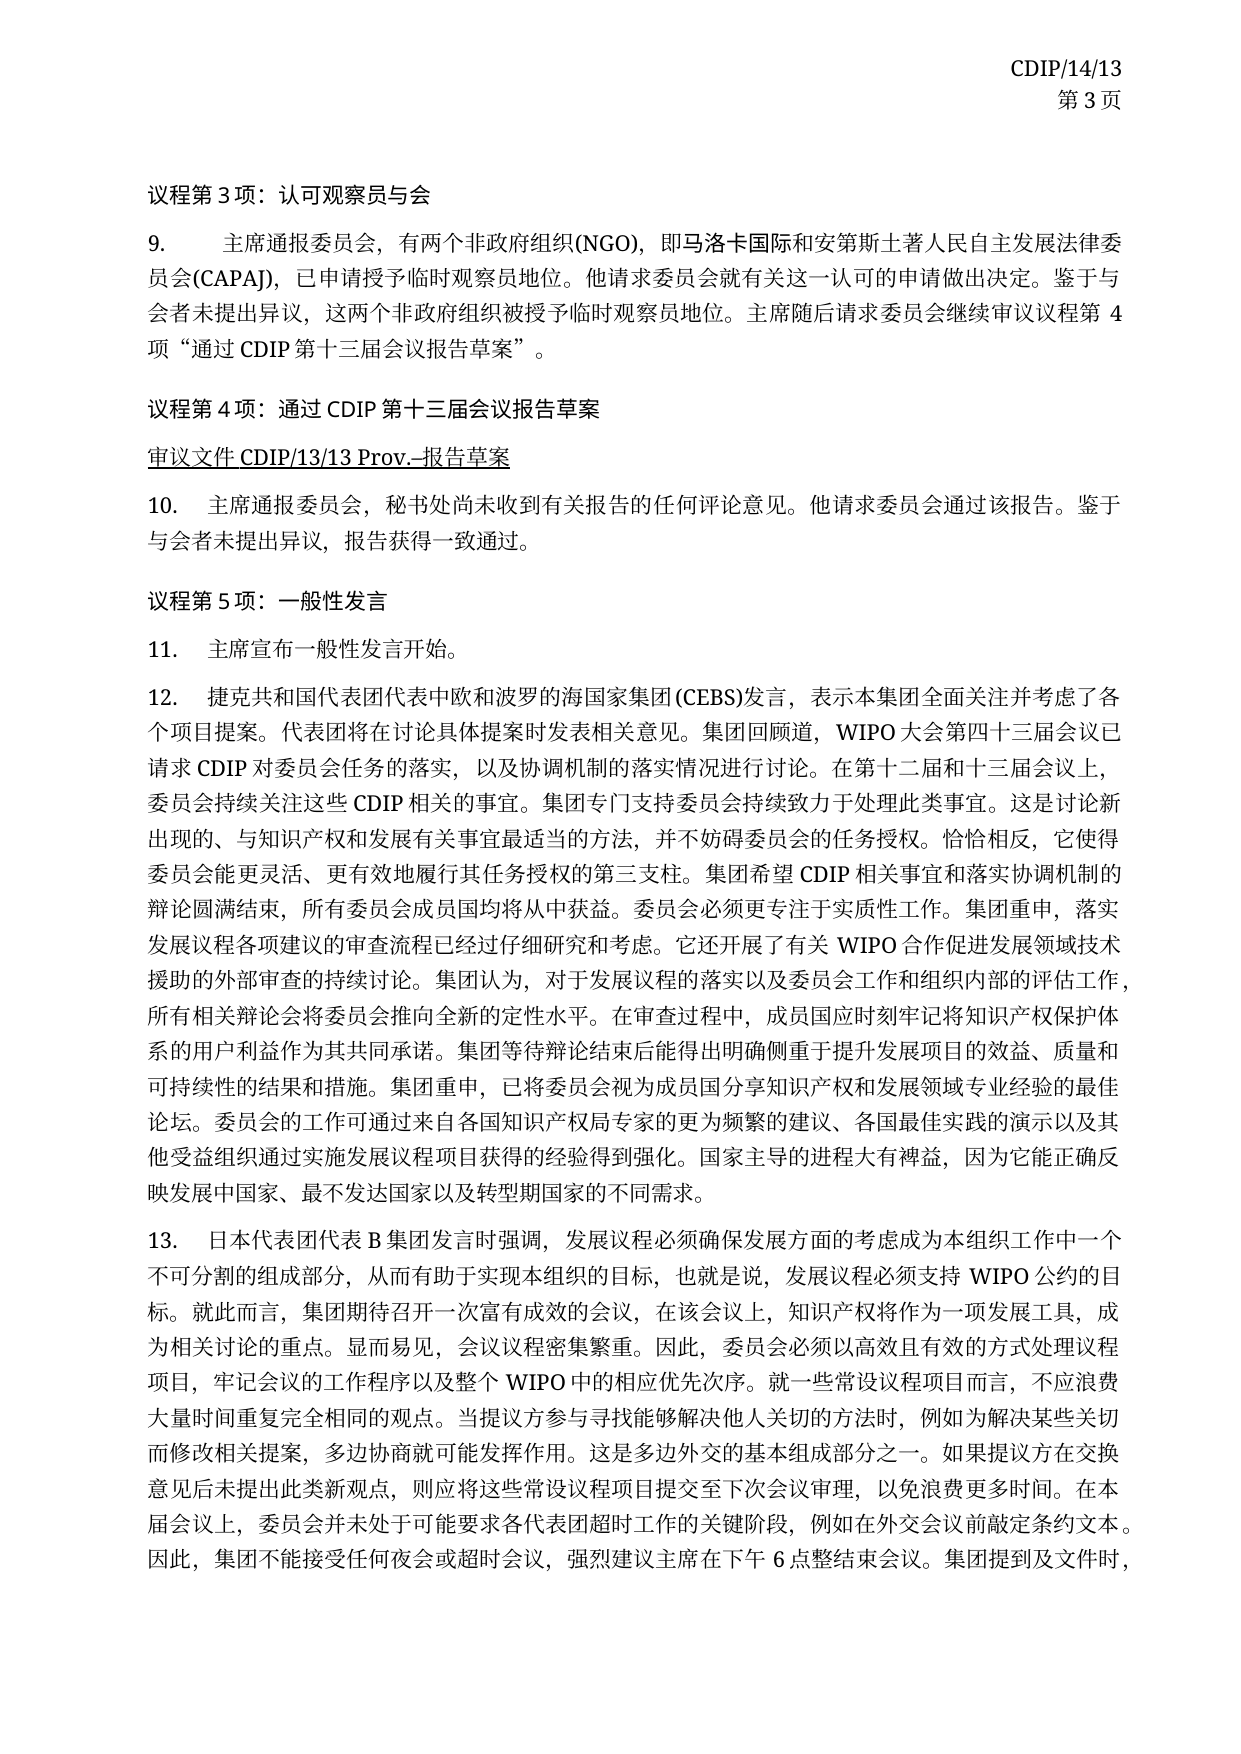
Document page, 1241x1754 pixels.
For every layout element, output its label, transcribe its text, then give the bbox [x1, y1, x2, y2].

list 捷克共和国代表团代表中欧和波罗的海国家集团(CEBS)发言，表示本集团全面关注并考虑了各个项目提案。代表团将在讨论具体提案时发表相关意见。集团回顾道，WIPO大会第四十三届会议已请求CDIP对委员会任务的落实，以及协调机制的落实情况进行讨论。在第十二届和十三届会议上，委员会持续关注这些CDIP相关的事宜。集团专门支持委员会持续致力于处理此类事宜。这是讨论新出现的、与知识产权和发展有关事宜最适当的方法，并不妨碍委员会的任务授权。恰恰相反，它使得委员会能更灵活、更有效地履行其任务授权的第三支柱。集团希望CDIP相关事宜和落实协调机制的辩论圆满结束，所有委员会成员国均将从中获益。委员会必须更专注于实质性工作。集团重申，落实发展议程各项建议的审查流程已经过仔细研究和考虑。它还开展了有关WIPO合作促进发展领域技术援助的外部审查的持续讨论。集团认为，对于发展议程的落实以及委员会工作和组织内部的评估工作，所有相关辩论会将委员会推向全新的定性水平。在审查过程中，成员国应时刻牢记将知识产权保护体系的用户利益作为其共同承诺。集团等待辩论结束后能得出明确侧重于提升发展项目的效益、质量和可持续性的结果和措施。集团重申，已将委员会视为成员国分享知识产权和发展领域专业经验的最佳论坛。委员会的工作可通过来自各国知识产权局专家的更为频繁的建议、各国最佳实践的演示以及其他受益组织通过实施发展议程项目获得的经验得到强化。国家主导的进程大有裨益，因为它能正确反映发展中国家、最不发达国家以及转型期国家的不同需求。 [148, 676, 1122, 1207]
text 议程第3项：认可观察员与会 [148, 174, 1122, 209]
list 主席通报委员会，有两个非政府组织(NGO)，即马洛卡国际和安第斯土著人民自主发展法律委员会(CAPAJ)，已申请授予临时观察员地位。他请求委员会就有关这一认可的申请做出决定。鉴于与会者未提出异议，这两个非政府组织被授予临时观察员地位。主席随后请求委员会继续审议议程第4项“通过CDIP第十三届会议报告草案”。 [148, 222, 1122, 364]
text 审议文件CDIP/13/13 Prov.–报告草案 [148, 437, 1122, 472]
list 主席宣布一般性发言开始。 [148, 628, 1122, 664]
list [148, 1220, 1122, 1574]
text 议程第4项：通过CDIP第十三届会议报告草案 [148, 389, 1122, 424]
text 议程第5项：一般性发言 [148, 580, 1122, 616]
list 主席通报委员会，秘书处尚未收到有关报告的任何评论意见。他请求委员会通过该报告。鉴于与会者未提出异议，报告获得一致通过。 [148, 484, 1122, 555]
